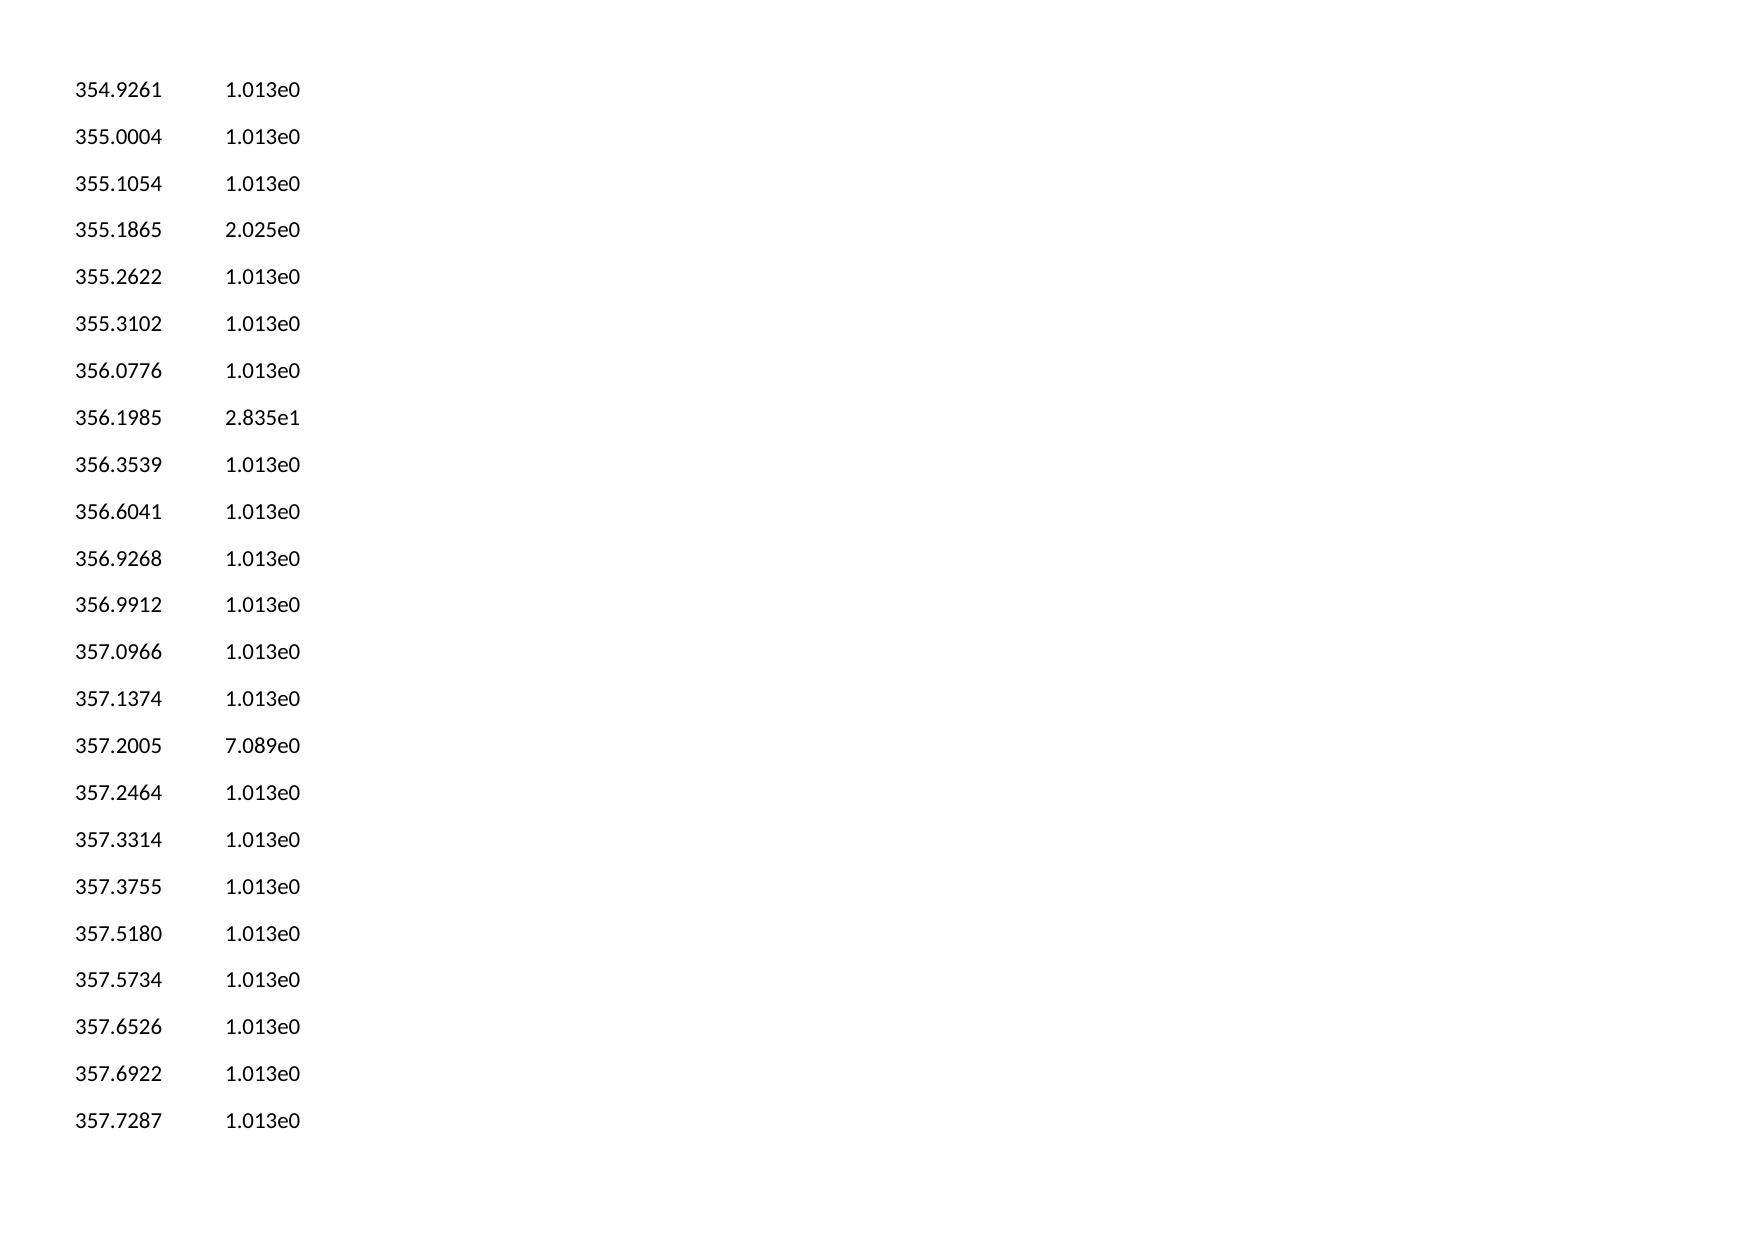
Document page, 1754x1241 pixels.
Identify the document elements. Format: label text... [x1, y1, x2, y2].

text 356.3539 1.013e0 [75, 450, 1679, 478]
text 357.0966 1.013e0 [75, 637, 1679, 666]
text 357.1374 1.013e0 [75, 684, 1679, 712]
text 356.1985 2.835e1 [75, 403, 1679, 431]
text 357.6922 1.013e0 [75, 1059, 1679, 1087]
text 357.2464 1.013e0 [75, 778, 1679, 806]
text 355.0004 1.013e0 [75, 122, 1679, 150]
text 357.7287 1.013e0 [75, 1106, 1679, 1134]
text 357.2005 7.089e0 [75, 731, 1679, 759]
text 357.5734 1.013e0 [75, 966, 1679, 994]
text 355.2622 1.013e0 [75, 262, 1679, 291]
text 356.9268 1.013e0 [75, 544, 1679, 572]
text 355.3102 1.013e0 [75, 309, 1679, 337]
text 356.6041 1.013e0 [75, 497, 1679, 525]
text 357.6526 1.013e0 [75, 1012, 1679, 1041]
text 357.5180 1.013e0 [75, 919, 1679, 947]
text 355.1865 2.025e0 [75, 216, 1679, 244]
text 354.9261 1.013e0 [75, 75, 1679, 103]
text 355.1054 1.013e0 [75, 169, 1679, 197]
text 356.9912 1.013e0 [75, 591, 1679, 619]
text 356.0776 1.013e0 [75, 356, 1679, 384]
text 357.3755 1.013e0 [75, 872, 1679, 900]
text 357.3314 1.013e0 [75, 825, 1679, 853]
